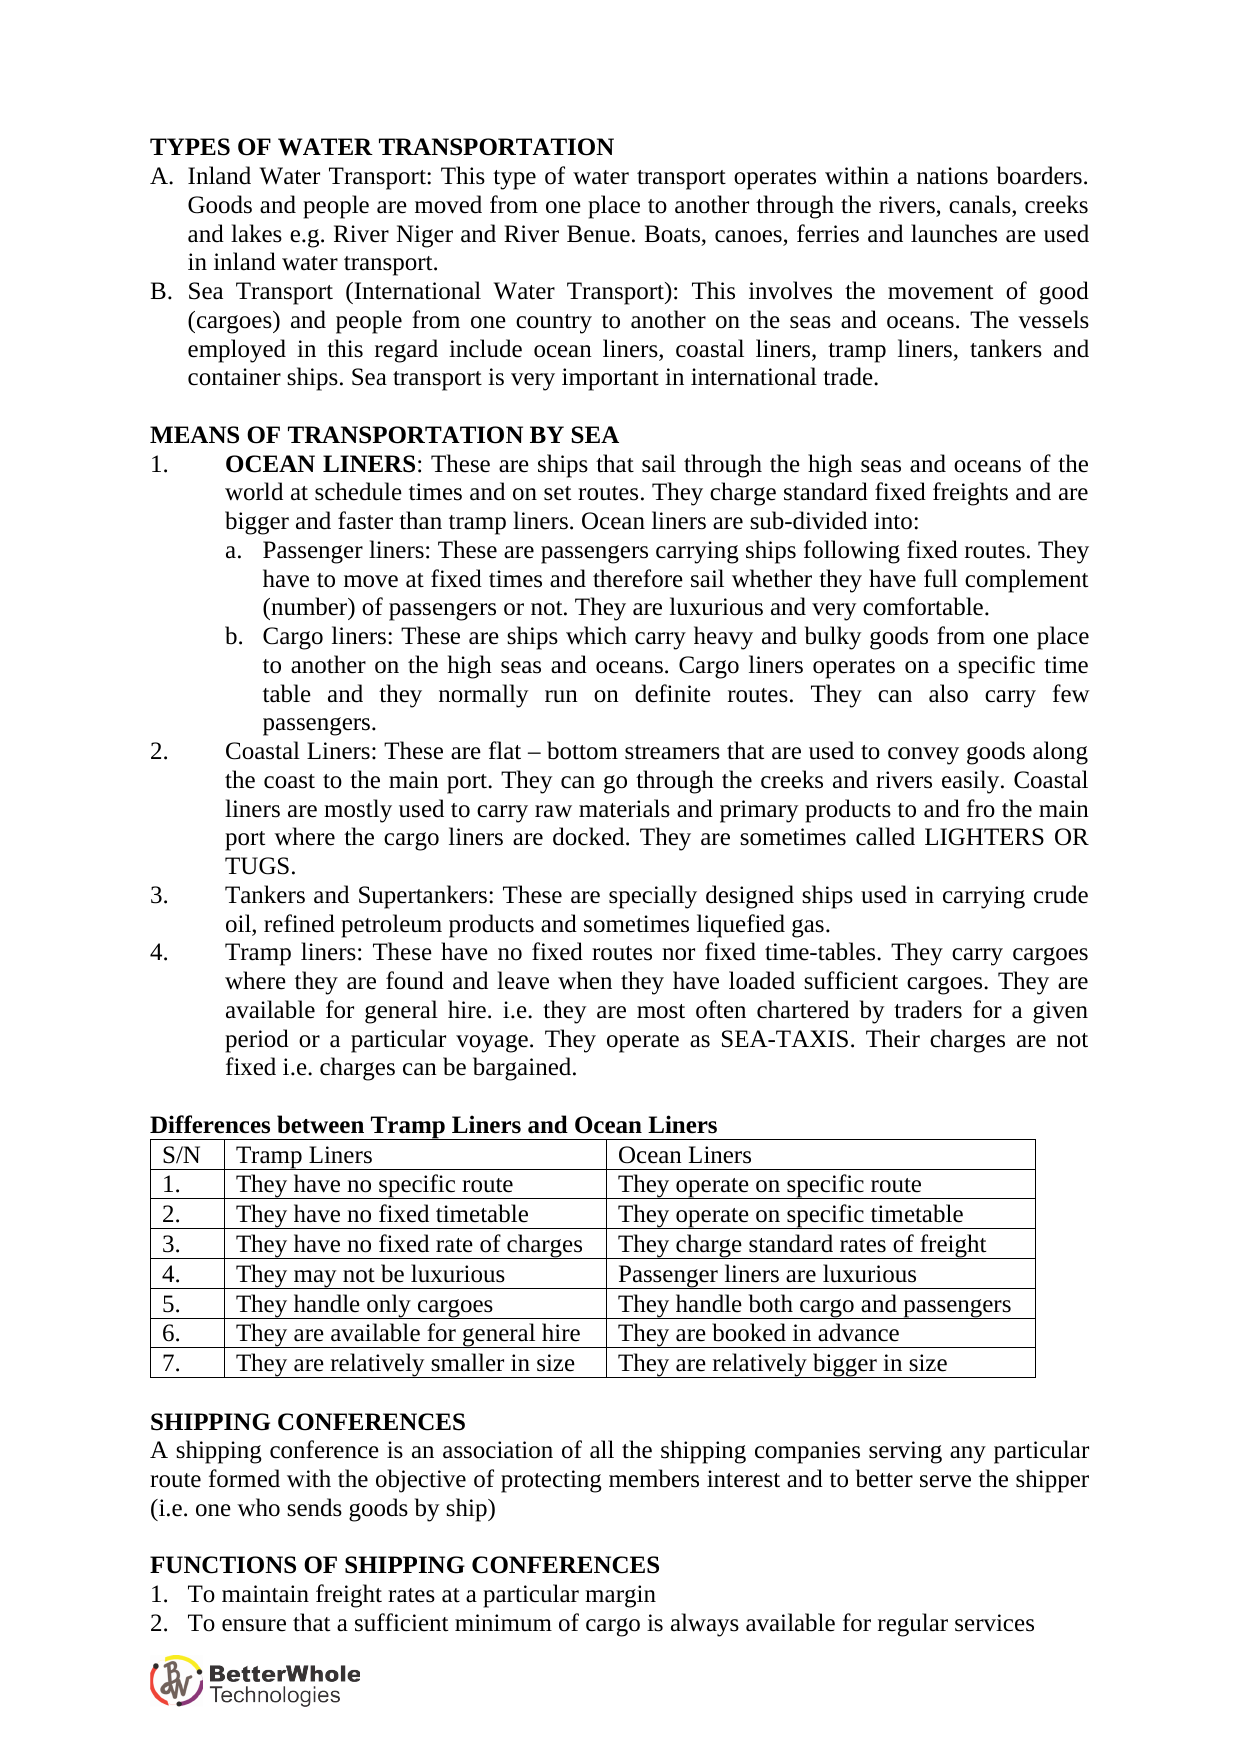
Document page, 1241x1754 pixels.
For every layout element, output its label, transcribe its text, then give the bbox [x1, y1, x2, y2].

table_cell 7. [151, 1348, 224, 1377]
table_header Ocean Liners [607, 1140, 1035, 1168]
table_cell They may not be luxurious [225, 1259, 606, 1288]
table_cell They handle both cargo and passengers [607, 1289, 1035, 1317]
table_cell They handle only cargoes [225, 1289, 606, 1317]
table_cell They are booked in advance [607, 1319, 1035, 1347]
list To maintain freight rates at a particular margin [150, 1579, 1090, 1608]
table_cell 6. [151, 1319, 224, 1347]
table_cell Passenger liners are luxurious [607, 1259, 1035, 1288]
text FUNCTIONS OF SHIPPING CONFERENCES [150, 1551, 1090, 1579]
table_cell 5. [151, 1289, 224, 1317]
table_cell They are relatively bigger in size [607, 1348, 1035, 1377]
table_cell They operate on specific route [607, 1170, 1035, 1198]
table_cell They charge standard rates of freight [607, 1229, 1035, 1258]
text Differences between Tramp Liners and Ocean Liners [150, 1110, 1090, 1139]
table_cell 3. [151, 1229, 224, 1258]
list Passenger liners: These are passengers carrying ships following fixed routes. They have to move at fixed times and therefore sail whether they have full complement (number) of passengers or not. They are luxurious and very comfortable. [225, 535, 1090, 621]
text 4. Tramp liners: These have no fixed routes nor fixed time-tables. They carry cargoes where they are found and leave when they have loaded sufficient cargoes. They are available for general hire. i.e. they are most often chartered by traders for a given period or a particular voyage. They operate as SEA-TAXIS. Their charges are not fixed i.e. charges can be bargained. [150, 937, 1090, 1081]
table_cell They are available for general hire [225, 1319, 606, 1347]
table_cell They have no specific route [225, 1170, 606, 1198]
text 3. Tankers and Supertankers: These are specially designed ships used in carrying crude oil, refined petroleum products and sometimes liquefied gas. [150, 880, 1090, 937]
text A shipping conference is an association of all the shipping companies serving any particular route formed with the objective of protecting members interest and to better serve the shipper (i.e. one who sends goods by ship) [150, 1436, 1090, 1522]
table_cell They operate on specific timetable [607, 1199, 1035, 1228]
list Sea Transport (International Water Transport): This involves the movement of good (cargoes) and people from one country to another on the seas and oceans. The vessels employed in this regard include ocean liners, coastal liners, tramp liners, tankers and container ships. Sea transport is very important in international trade. [150, 276, 1090, 391]
text 1. OCEAN LINERS: These are ships that sail through the high seas and oceans of the world at schedule times and on set routes. They charge standard fixed freights and are bigger and faster than tramp liners. Ocean liners are sub-divided into: [150, 449, 1090, 535]
list To ensure that a sufficient minimum of cargo is always available for regular services [150, 1608, 1090, 1637]
table_header Tramp Liners [225, 1140, 606, 1168]
text TYPES OF WATER TRANSPORTATION [150, 132, 1090, 161]
table_cell They are relatively smaller in size [225, 1348, 606, 1377]
table_cell They have no fixed timetable [225, 1199, 606, 1228]
list Cargo liners: These are ships which carry heavy and bulky goods from one place to another on the high seas and oceans. Cargo liners operates on a specific time table and they normally run on definite routes. They can also carry few passengers. [225, 621, 1090, 736]
table_header S/N [151, 1140, 224, 1168]
list Inland Water Transport: This type of water transport operates within a nations boarders. Goods and people are moved from one place to another through the rivers, canals, creeks and lakes e.g. River Niger and River Benue. Boats, canoes, ferries and launches are used in inland water transport. [150, 161, 1090, 276]
table_cell 2. [151, 1199, 224, 1228]
table_cell They have no fixed rate of charges [225, 1229, 606, 1258]
picture [150, 1655, 360, 1707]
text SHIPPING CONFERENCES [150, 1407, 1090, 1436]
text 2. Coastal Liners: These are flat – bottom streamers that are used to convey goods along the coast to the main port. They can go through the creeks and rivers easily. Coastal liners are mostly used to carry raw materials and primary products to and fro the main port where the cargo liners are docked. They are sometimes called LIGHTERS OR TUGS. [150, 736, 1090, 880]
table_cell 4. [151, 1259, 224, 1288]
text MEANS OF TRANSPORTATION BY SEA [150, 420, 1090, 449]
table_cell 1. [151, 1170, 224, 1198]
